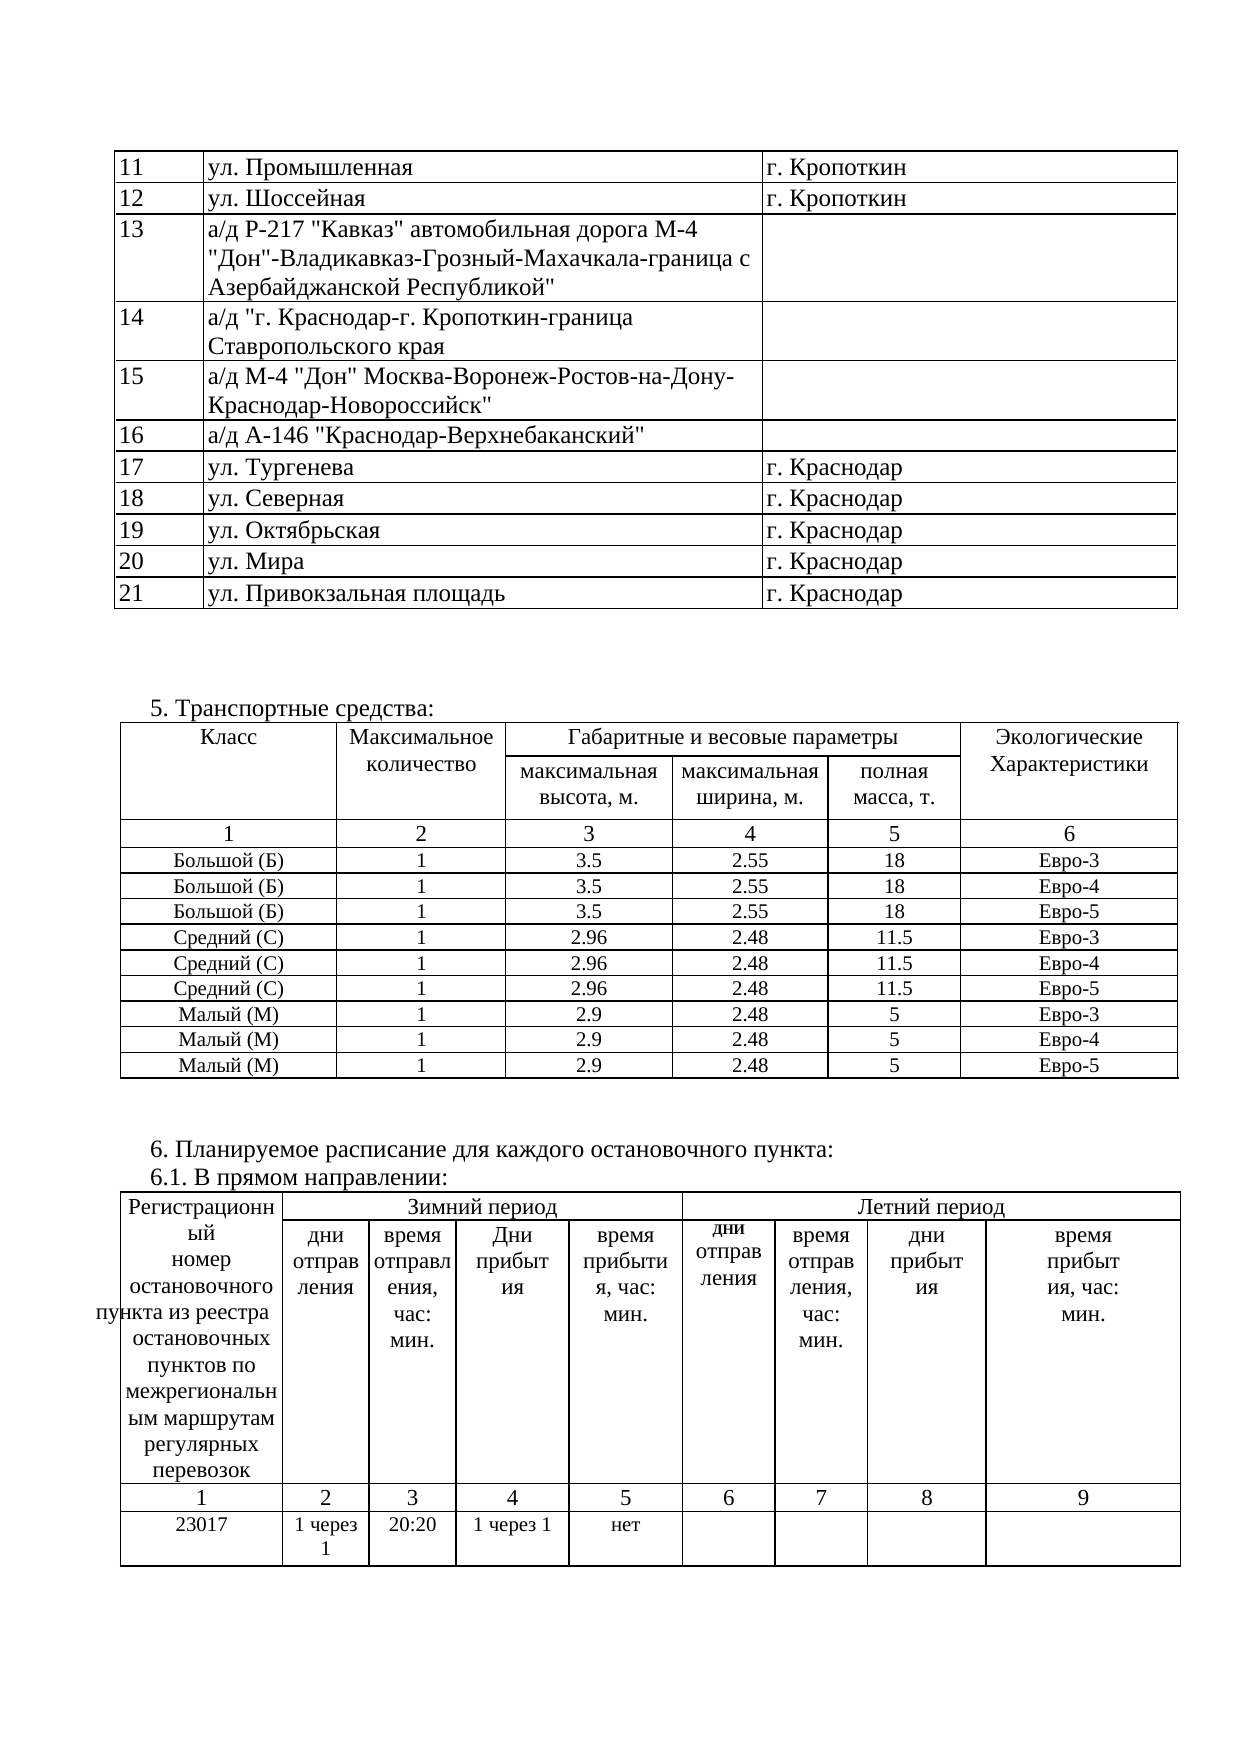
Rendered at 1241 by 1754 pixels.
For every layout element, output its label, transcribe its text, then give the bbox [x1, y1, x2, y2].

table_cell 18 [829, 899, 960, 923]
table_cell Средний (С) [121, 951, 336, 974]
table_cell 21 [115, 577, 203, 608]
table_cell 2.96 [506, 951, 672, 974]
table_cell 11.5 [829, 976, 960, 1000]
table_cell Дни прибыт ия [457, 1221, 568, 1483]
table_cell Большой (Б) [121, 899, 336, 923]
table_cell 7 [776, 1484, 867, 1511]
table_cell 11.5 [829, 925, 960, 949]
table_cell г. Краснодар [763, 482, 1177, 513]
table_cell 2.48 [673, 951, 827, 974]
table_cell Евро-5 [961, 976, 1177, 1000]
table_cell 2.55 [673, 899, 827, 923]
table_cell Средний (С) [121, 925, 336, 949]
table_cell Евро-5 [961, 1053, 1177, 1077]
table_cell 15 [115, 361, 203, 419]
table_cell 5 [829, 1027, 960, 1051]
table_cell 2.48 [673, 1002, 827, 1026]
table_cell 2.96 [506, 925, 672, 949]
table_cell 9 [987, 1484, 1180, 1511]
table_cell 1 [337, 1027, 505, 1051]
table_cell 2.9 [506, 1002, 672, 1026]
table_cell 3.5 [506, 848, 672, 872]
table_cell [987, 1512, 1180, 1565]
table_cell 19 [115, 514, 203, 545]
table_cell 14 [115, 302, 203, 360]
table_cell 2.9 [506, 1053, 672, 1077]
table_cell а/д "г. Краснодар-г. Кропоткин-граница Ставропольского края [204, 302, 762, 360]
table_cell [763, 360, 1177, 419]
table_cell 3.5 [506, 874, 672, 898]
table_header Летний период [683, 1193, 1180, 1219]
table_cell 5 [570, 1484, 682, 1511]
table_cell 11 [115, 152, 203, 181]
table_cell [763, 419, 1177, 450]
table_cell максимальная ширина, м. [673, 757, 827, 818]
table_cell Средний (С) [121, 976, 336, 1000]
table_cell 2.9 [506, 1027, 672, 1051]
table_cell [683, 1512, 774, 1565]
table_cell ул. Промышленная [204, 152, 762, 181]
table_cell ул. Северная [204, 483, 762, 513]
table_cell 11.5 [829, 951, 960, 974]
table_cell полная масса, т. [829, 757, 960, 818]
table_cell Евро-4 [961, 874, 1177, 898]
table_cell 20 [115, 546, 203, 576]
table_cell 3 [370, 1484, 455, 1511]
table_cell 18 [115, 483, 203, 513]
table_cell 2.48 [673, 976, 827, 1000]
table_cell г. Краснодар [763, 545, 1177, 576]
table_cell 5 [829, 1002, 960, 1026]
table_cell время прибыти я, час: мин. [570, 1221, 682, 1483]
table_cell 18 [829, 848, 960, 872]
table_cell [204, 215, 762, 301]
table_cell Евро-3 [961, 848, 1177, 872]
table_cell Евро-3 [961, 1002, 1177, 1026]
table_cell Большой (Б) [121, 848, 336, 872]
table_cell 2.55 [673, 874, 827, 898]
table_cell 1 [337, 976, 505, 1000]
table_cell ДНИ отправ ления [683, 1221, 774, 1483]
table_cell ул. Шоссейная [204, 183, 762, 213]
table_cell ул. Октябрьская [204, 515, 762, 545]
table_cell [763, 301, 1177, 360]
table_cell 5 [829, 820, 960, 846]
table_cell 1 [337, 874, 505, 898]
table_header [121, 1193, 282, 1483]
table_header Экологические Характеристики [961, 723, 1177, 818]
table_cell Евро-4 [961, 951, 1177, 974]
table_cell 13 [115, 214, 203, 301]
table_cell 6 [683, 1484, 774, 1511]
table_cell Большой (Б) [121, 874, 336, 898]
table_cell ул. Привокзальная площадь [204, 578, 762, 608]
table_cell а/д А-146 "Краснодар-Верхнебаканский" [204, 421, 762, 450]
table_cell ул. Тургенева [204, 452, 762, 482]
table_cell 20:20 [370, 1512, 455, 1565]
table_cell время прибыт ия, час: мин. [987, 1221, 1180, 1483]
table_cell 16 [115, 420, 203, 450]
table_cell а/д М-4 "Дон" Москва-Воронеж-Ростов-на-Дону-Краснодар-Новороссийск" [204, 361, 762, 419]
table_cell [763, 213, 1177, 301]
table_cell Евро-3 [961, 925, 1177, 949]
table_cell дни отправ ления [283, 1221, 368, 1483]
table_cell г. Краснодар [763, 450, 1177, 482]
table_cell максимальная высота, м. [506, 757, 672, 818]
table_cell [868, 1512, 985, 1565]
table_cell 5 [829, 1053, 960, 1077]
table_cell дни прибыт ия [868, 1221, 985, 1483]
table_header Класс [121, 723, 336, 818]
table_cell Малый (М) [121, 1002, 336, 1026]
table_cell 1 [121, 1484, 282, 1511]
table_cell время отправл ения, час: мин. [370, 1221, 455, 1483]
text 6. Планируемое расписание для каждого остановочного пункта: [150, 1134, 1090, 1162]
table_header Максимальное количество [337, 723, 505, 818]
table_cell 8 [868, 1484, 985, 1511]
table_cell 1 [337, 1002, 505, 1026]
table_cell Малый (М) [121, 1027, 336, 1051]
table_cell 1 через 1 [457, 1512, 568, 1565]
table_cell 18 [829, 874, 960, 898]
table_cell 1 [337, 848, 505, 872]
table_cell 23017 [121, 1512, 282, 1565]
table_cell 4 [673, 820, 827, 846]
table_cell 2.55 [673, 848, 827, 872]
table_cell 17 [115, 451, 203, 482]
table_cell 2 [337, 820, 505, 846]
table_cell 4 [457, 1484, 568, 1511]
table_cell 1 [337, 951, 505, 974]
table_header Зимний период [283, 1193, 682, 1219]
table_cell 2.48 [673, 1027, 827, 1051]
table_header Габаритные и весовые параметры [506, 723, 960, 755]
table_cell Евро-4 [961, 1027, 1177, 1051]
table_cell 1 через 1 [283, 1512, 368, 1565]
table_cell время отправ ления, час: мин. [776, 1221, 867, 1483]
table_cell г. Кропоткин [763, 181, 1177, 213]
table_cell 3 [506, 820, 672, 846]
table_cell 12 [115, 183, 203, 213]
table_cell г. Краснодар [763, 513, 1177, 545]
table_cell 2 [283, 1484, 368, 1511]
table_cell г. Кропоткин [763, 152, 1177, 181]
table_cell 1 [337, 925, 505, 949]
table_cell Малый (М) [121, 1053, 336, 1077]
text 5. Транспортные средства: [150, 693, 1090, 722]
text 6.1. В прямом направлении: [150, 1162, 1090, 1191]
table_cell [776, 1512, 867, 1565]
table_cell нет [570, 1512, 682, 1565]
table_cell г. Краснодар [763, 576, 1177, 608]
table_cell 1 [337, 899, 505, 923]
table_cell Евро-5 [961, 899, 1177, 923]
table_cell 1 [337, 1053, 505, 1077]
table_cell 1 [121, 820, 336, 846]
table_cell 2.48 [673, 1053, 827, 1077]
table_cell ул. Мира [204, 546, 762, 576]
table_cell 3.5 [506, 899, 672, 923]
table_cell 6 [961, 820, 1177, 846]
table_cell 2.96 [506, 976, 672, 1000]
table_cell 2.48 [673, 925, 827, 949]
